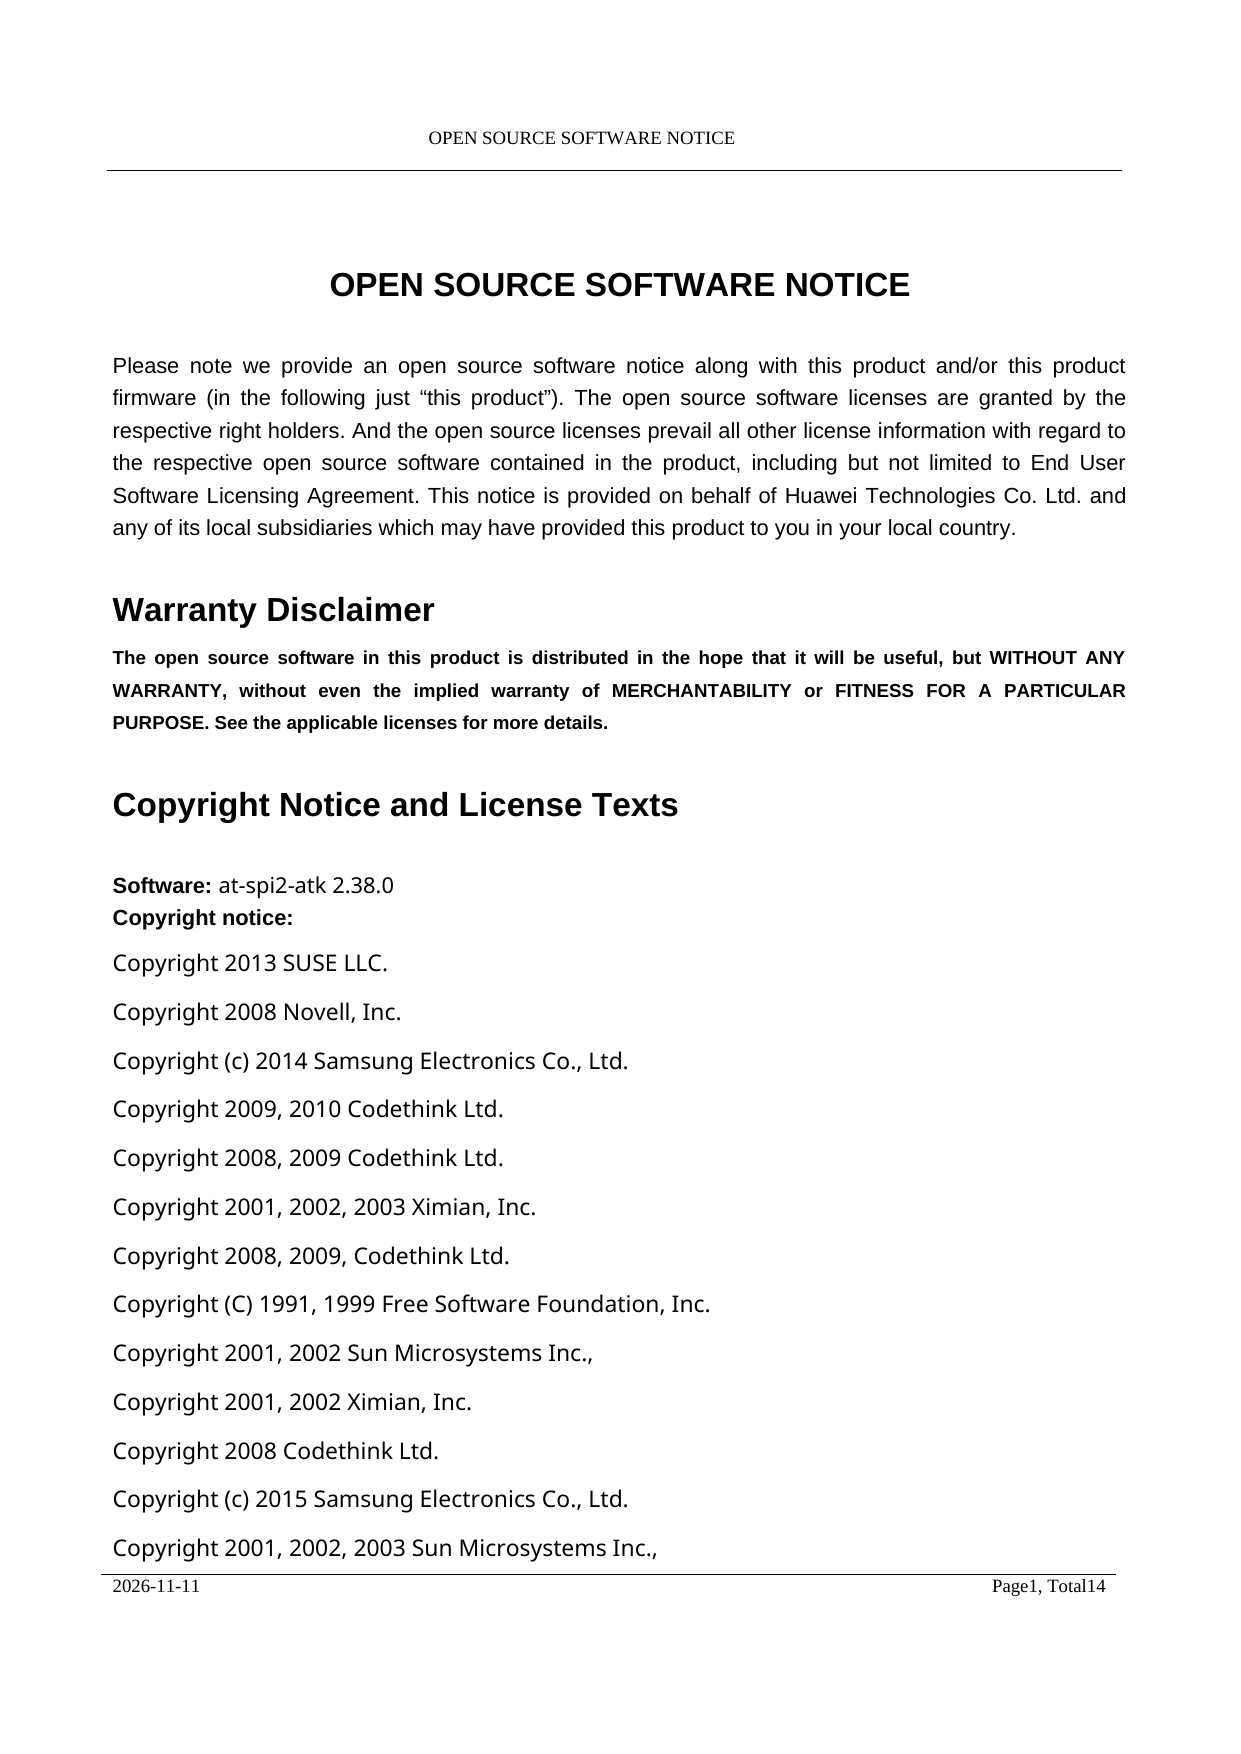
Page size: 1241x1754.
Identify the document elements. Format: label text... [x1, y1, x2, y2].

text Copyright Notice and License Texts [112, 771, 1128, 836]
text Software: at-spi2-atk 2.38.0 [112, 869, 1128, 901]
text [112, 947, 1128, 1564]
text Copyright notice: [112, 901, 1128, 934]
text Please note we provide an open source software notice along with this product and/or this product firmware (in the following just “this product”). The open source software licenses are granted by the respective right holders. And the open source licenses prevail all other license information with regard to the respective open source software contained in the product, including but not limited to End User Software Licensing Agreement. This notice is provided on behalf of Huawei Technologies Co. Ltd. and any of its local subsidiaries which may have provided this product to you in your local country. [112, 349, 1128, 544]
text Warranty Disclaimer [112, 576, 1128, 641]
text OPEN SOURCE SOFTWARE NOTICE [112, 251, 1128, 316]
text The open source software in this product is distributed in the hope that it will be useful, but WITHOUT ANY WARRANTY, without even the implied warranty of MERCHANTABILITY or FITNESS FOR A PARTICULAR PURPOSE. See the applicable licenses for more details. [112, 641, 1128, 739]
